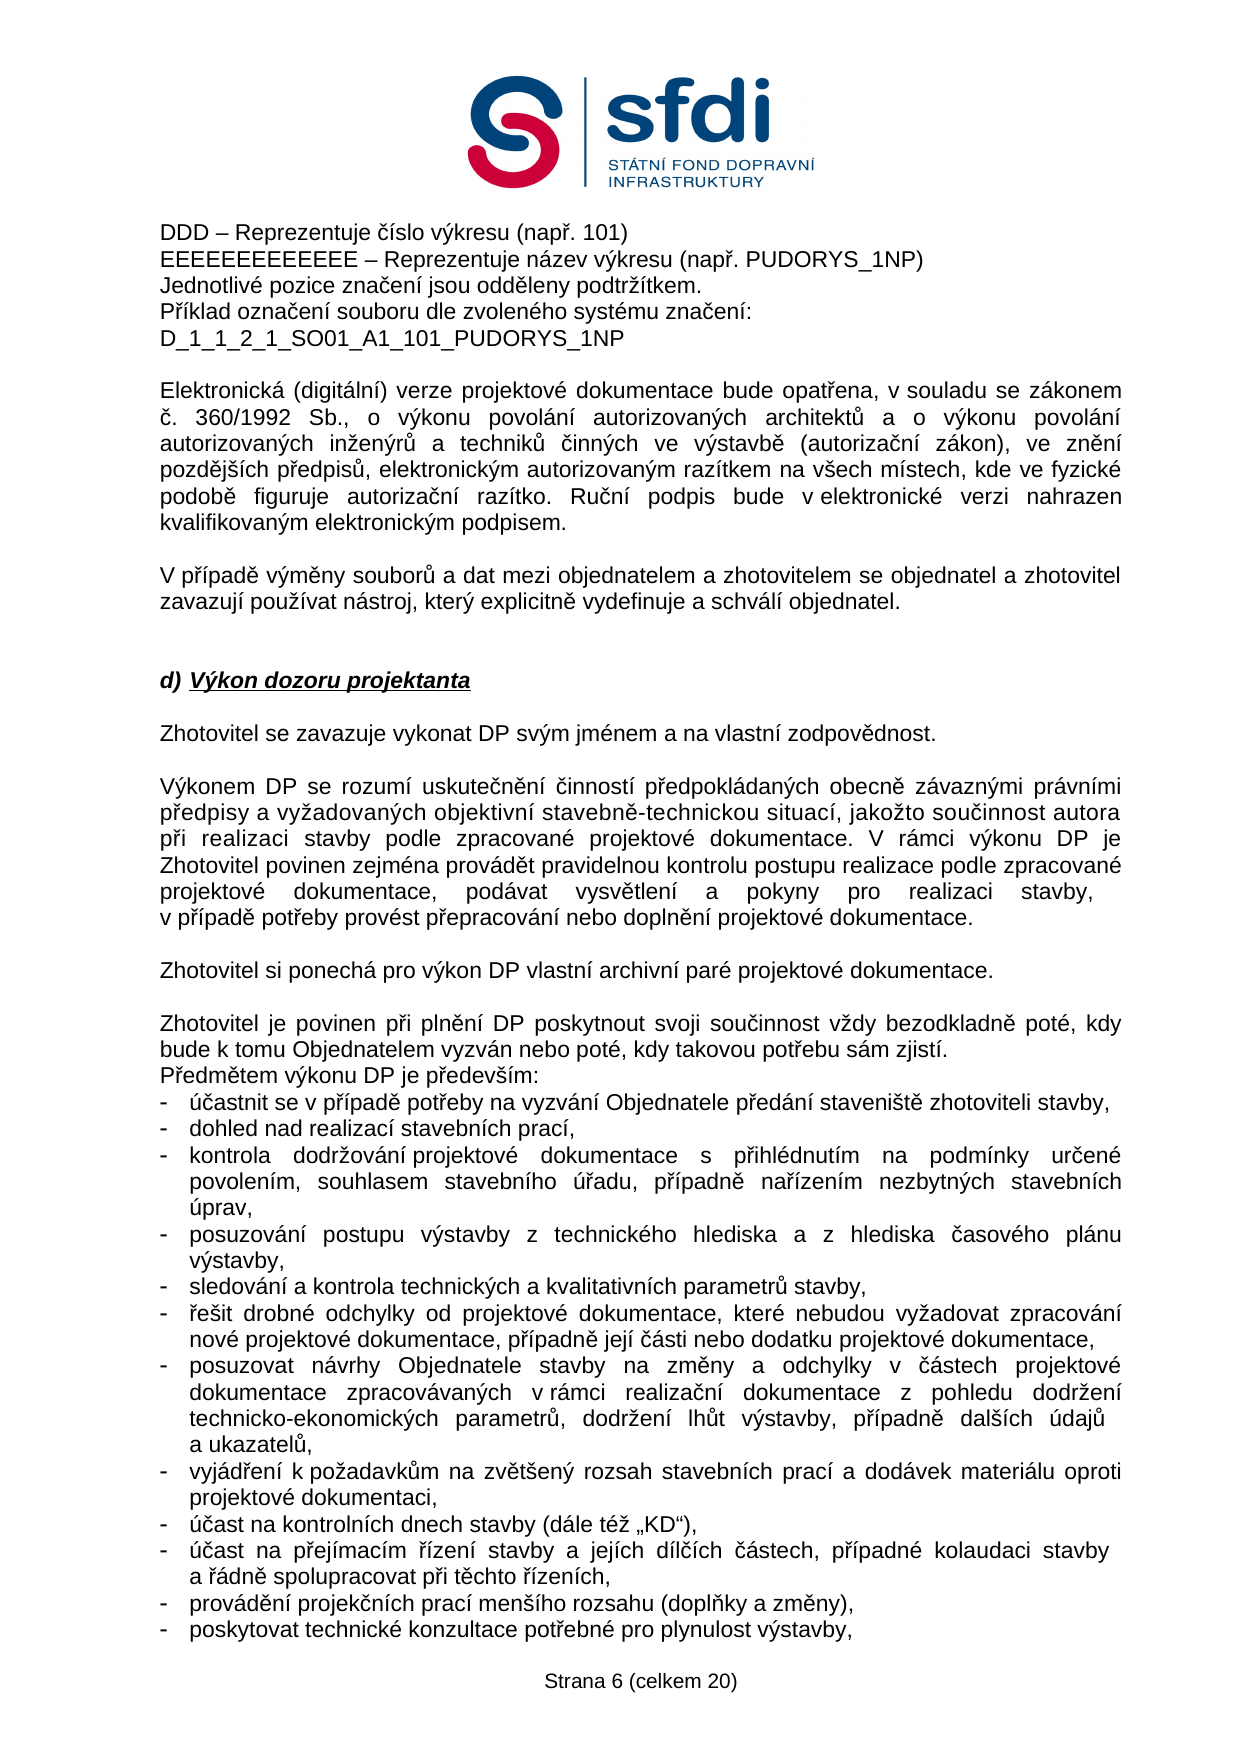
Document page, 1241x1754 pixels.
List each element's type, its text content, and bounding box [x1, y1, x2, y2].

list dohled nad realizací stavebních prací, [159, 1115, 1122, 1142]
list účast na kontrolních dnech stavby (dále též „KD“), [159, 1511, 1122, 1537]
text Příklad označení souboru dle zvoleného systému značení: [159, 298, 1122, 324]
list účastnit se v případě potřeby na vyzvání Objednatele předání staveniště zhotoviteli stavby, [159, 1089, 1122, 1115]
text Výkonem DP se rozumí uskutečnění činností předpokládaných obecně závaznými právními předpisy a vyžadovaných objektivní stavebně-technickou situací, jakožto součinnost autora při realizaci stavby podle zpracované projektové dokumentace. V rámci výkonu DP je Zhotovitel povinen zejména provádět pravidelnou kontrolu postupu realizace podle zpracované projektové dokumentace, podávat vysvětlení a pokyny pro realizaci stavby, v případě potřeby provést přepracování nebo doplnění projektové dokumentace. [159, 773, 1122, 931]
list posuzovat návrhy Objednatele stavby na změny a odchylky v částech projektové dokumentace zpracovávaných v rámci realizační dokumentace z pohledu dodržení technicko-ekonomických parametrů, dodržení lhůt výstavby, případně dalších údajů a ukazatelů, [159, 1352, 1122, 1458]
text Zhotovitel si ponechá pro výkon DP vlastní archivní paré projektové dokumentace. [159, 957, 1122, 983]
text Předmětem výkonu DP je především: [159, 1062, 1122, 1089]
text DDD – Reprezentuje číslo výkresu (např. 101) [159, 219, 1122, 246]
text D_1_1_2_1_SO01_A1_101_PUDORYS_1NP [159, 324, 1122, 351]
list Výkon dozoru projektanta [159, 667, 1122, 693]
list posuzování postupu výstavby z technického hlediska a z hlediska časového plánu výstavby, [159, 1221, 1122, 1273]
text Zhotovitel se zavazuje vykonat DP svým jménem a na vlastní zodpovědnost. [159, 720, 1122, 746]
list poskytovat technické konzultace potřebné pro plynulost výstavby, [159, 1616, 1122, 1642]
picture [467, 73, 815, 191]
list řešit drobné odchylky od projektové dokumentace, které nebudou vyžadovat zpracování nové projektové dokumentace, případně její části nebo dodatku projektové dokumentace, [159, 1300, 1122, 1352]
list vyjádření k požadavkům na zvětšený rozsah stavebních prací a dodávek materiálu oproti projektové dokumentaci, [159, 1458, 1122, 1511]
text Elektronická (digitální) verze projektové dokumentace bude opatřena, v souladu se zákonem č. 360/1992 Sb., o výkonu povolání autorizovaných architektů a o výkonu povolání autorizovaných inženýrů a techniků činných ve výstavbě (autorizační zákon), ve znění pozdějších předpisů, elektronickým autorizovaným razítkem na všech místech, kde ve fyzické podobě figuruje autorizační razítko. Ruční podpis bude v elektronické verzi nahrazen kvalifikovaným elektronickým podpisem. [159, 377, 1122, 535]
text EEEEEEEEEEEEE – Reprezentuje název výkresu (např. PUDORYS_1NP) [159, 246, 1122, 272]
list kontrola dodržování projektové dokumentace s přihlédnutím na podmínky určené povolením, souhlasem stavebního úřadu, případně nařízením nezbytných stavebních úprav, [159, 1142, 1122, 1221]
list provádění projekčních prací menšího rozsahu (doplňky a změny), [159, 1589, 1122, 1616]
text Jednotlivé pozice značení jsou odděleny podtržítkem. [159, 272, 1122, 298]
list účast na přejímacím řízení stavby a jejích dílčích částech, případné kolaudaci stavby a řádně spolupracovat při těchto řízeních, [159, 1537, 1122, 1589]
list sledování a kontrola technických a kvalitativních parametrů stavby, [159, 1273, 1122, 1300]
text V případě výměny souborů a dat mezi objednatelem a zhotovitelem se objednatel a zhotovitel zavazují používat nástroj, který explicitně vydefinuje a schválí objednatel. [159, 562, 1122, 614]
text Zhotovitel je povinen při plnění DP poskytnout svoji součinnost vždy bezodkladně poté, kdy bude k tomu Objednatelem vyzván nebo poté, kdy takovou potřebu sám zjistí. [159, 1010, 1122, 1062]
